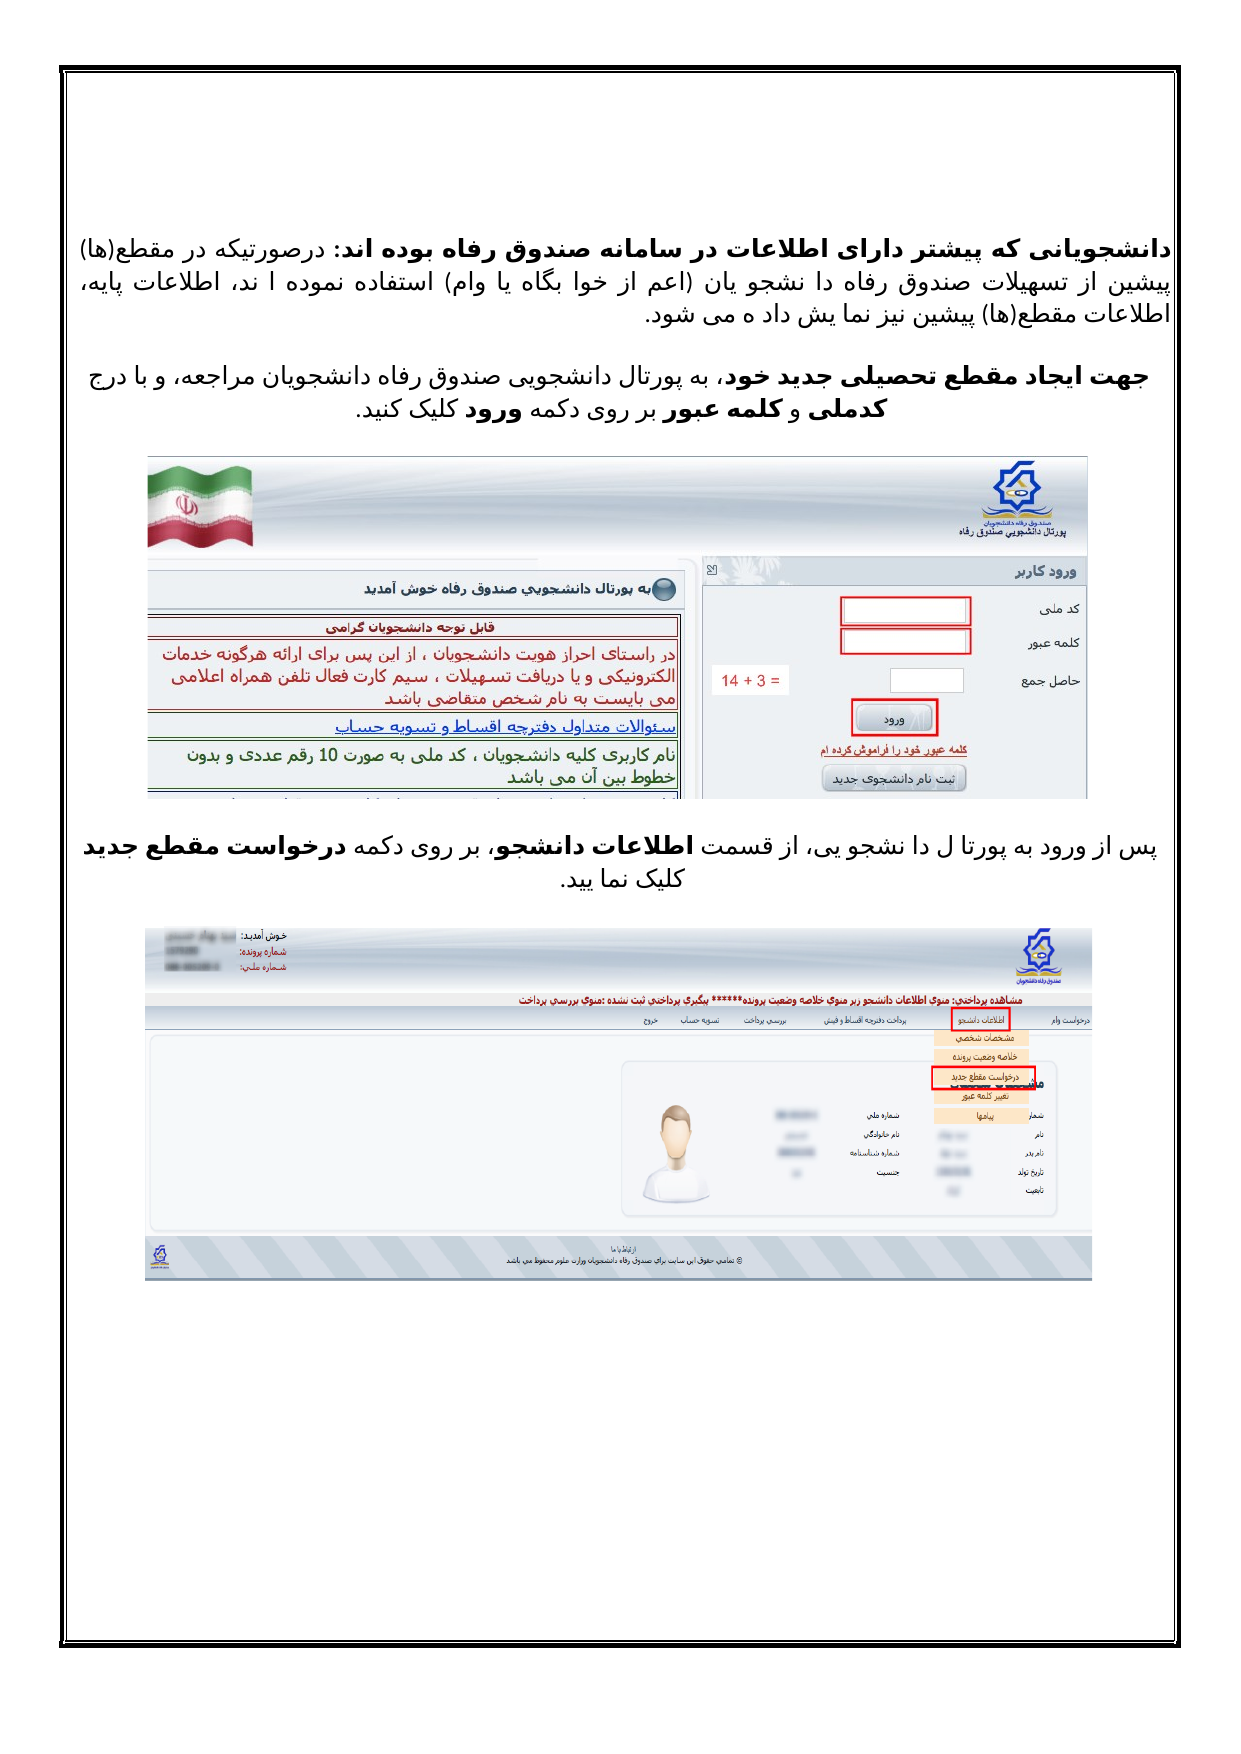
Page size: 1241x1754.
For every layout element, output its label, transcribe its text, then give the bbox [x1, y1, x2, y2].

picture [147, 456, 1088, 799]
text دانشجویانی که پیشتر دارای اطلاعات در سامانه صندوق رفاه بوده اند: درصورتیکه در مقطع(ها) پیشین از تسهیلات صندوق رفاه دا نشجو یان (اعم از خوا بگاه یا وام) استفاده نموده ا ند، اطلاعات پایه، اطلاعات مقطع(ها) پیشین نیز نما یش داد ه می شود. [79, 233, 1172, 329]
text جهت ایجاد مقطع تحصیلی جدید خود، به پورتال دانشجویی صندوق رفاه دانشجویان مراجعه، و با درج کدملی و کلمه عبور بر روی دکمه ورود کلیک کنید. [66, 361, 1172, 423]
picture [145, 926, 1093, 1281]
text پس از ورود به پورتا ل دا نشجو یی، از قسمت اطلاعات دانشجو، بر روی دکمه درخواست مقطع جدید کلیک نما یید. [68, 831, 1172, 893]
